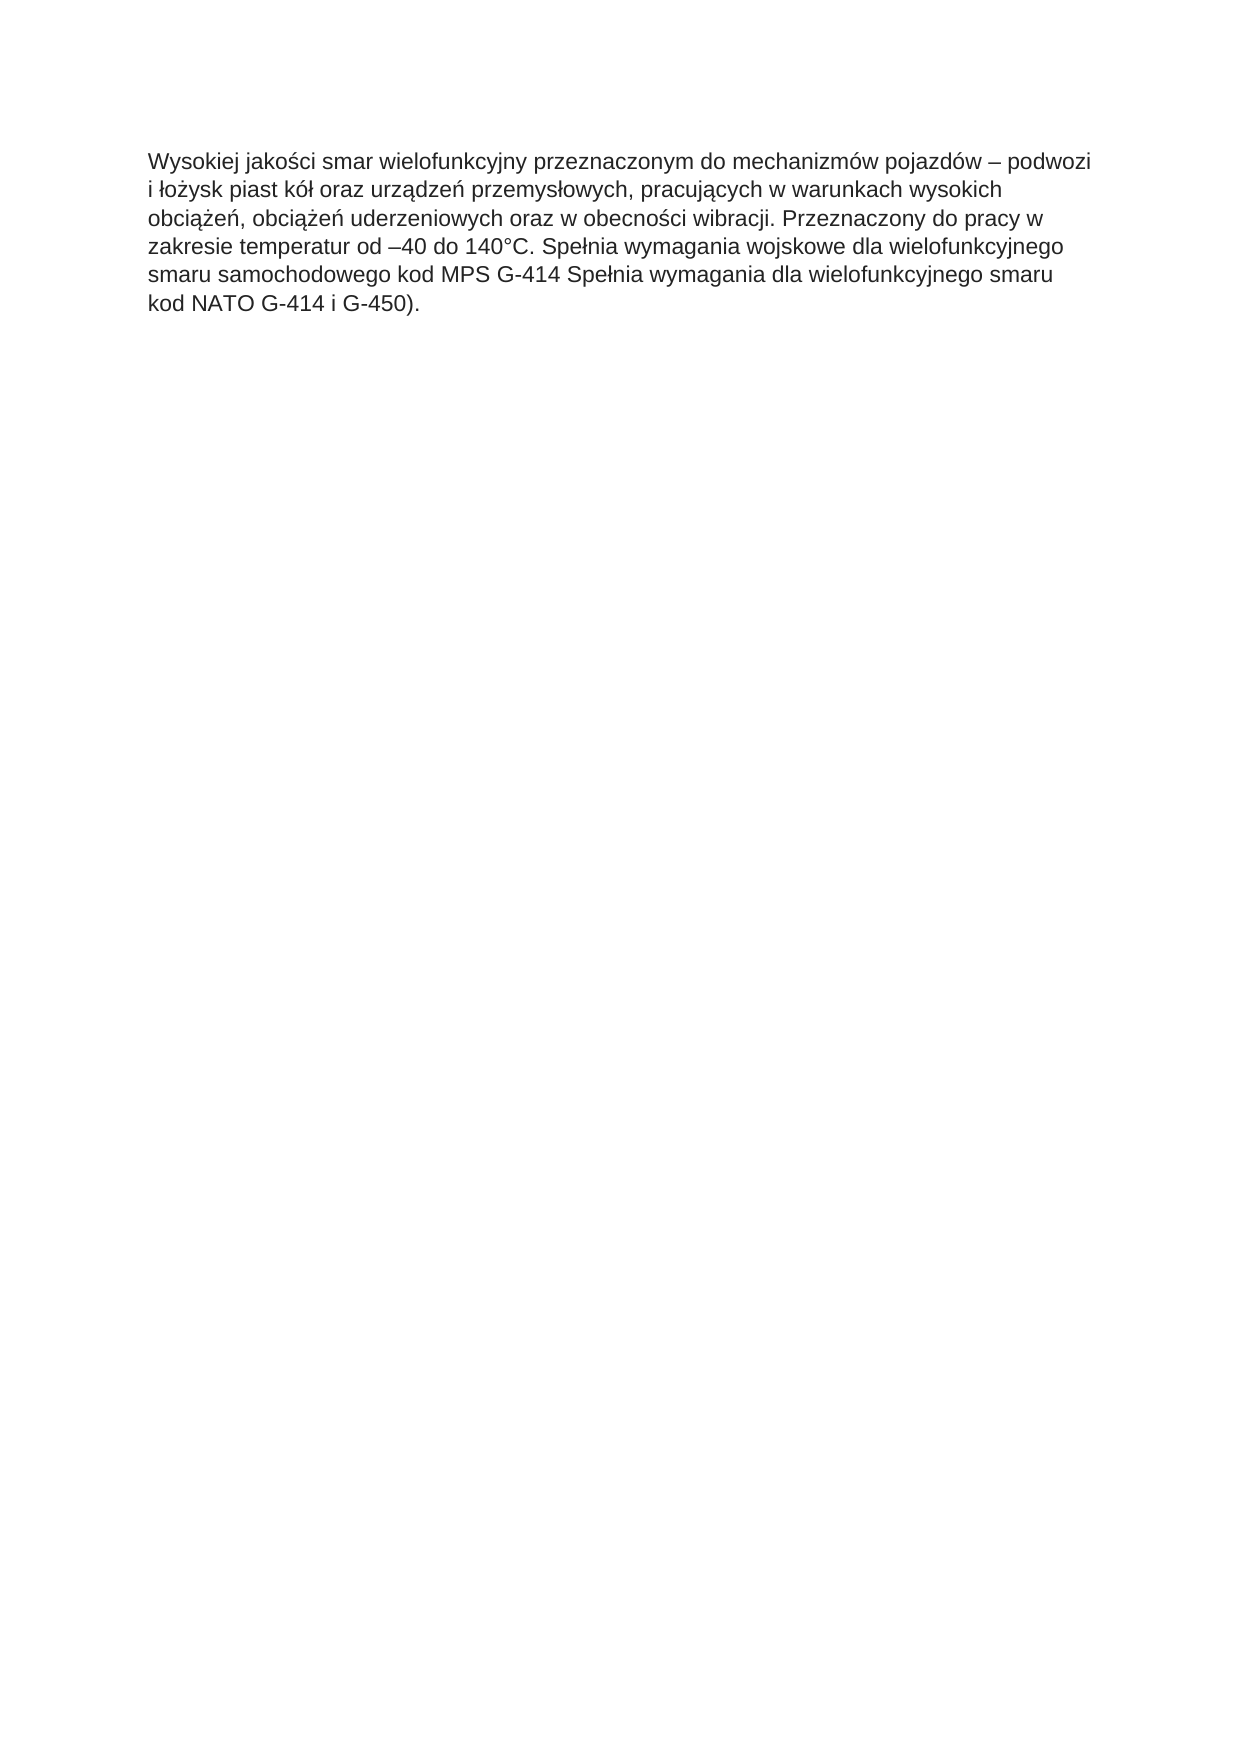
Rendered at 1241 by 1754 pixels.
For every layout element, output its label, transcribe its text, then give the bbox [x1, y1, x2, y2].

text Wysokiej jakości smar wielofunkcyjny przeznaczonym do mechanizmów pojazdów – podwozi i łożysk piast kół oraz urządzeń przemysłowych, pracujących w warunkach wysokich obciążeń, obciążeń uderzeniowych oraz w obecności wibracji. Przeznaczony do pracy w zakresie temperatur od –40 do 140°C. Spełnia wymagania wojskowe dla wielofunkcyjnego smaru samochodowego kod MPS G-414 Spełnia wymagania dla wielofunkcyjnego smaru kod NATO G-414 i G-450). [148, 148, 1093, 316]
